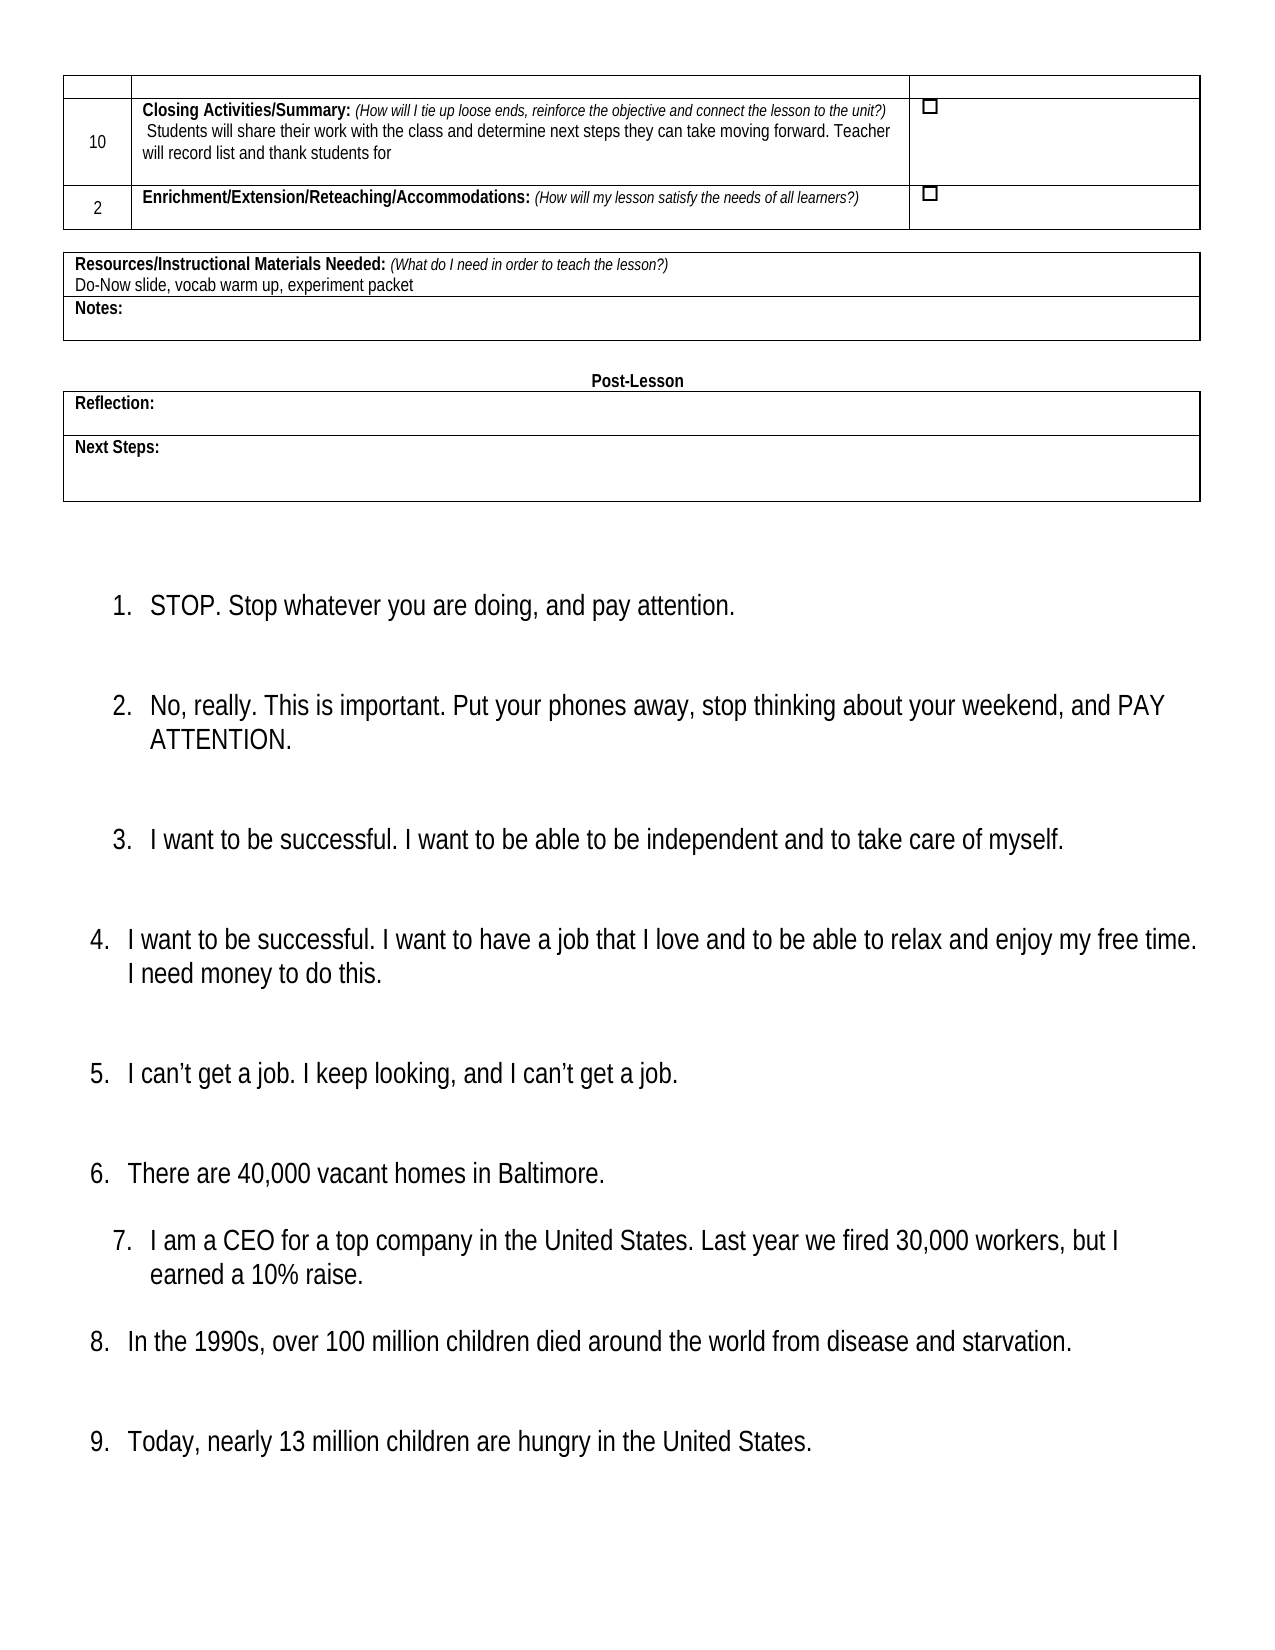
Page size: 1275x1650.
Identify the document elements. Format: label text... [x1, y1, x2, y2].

table_cell Enrichment/Extension/Reteaching/Accommodations: (How will my lesson satisfy the needs of all learners?) [132, 186, 909, 229]
table_cell [910, 76, 1199, 98]
list I want to be successful. I want to have a job that I love and to be able to relax and enjoy my free time. I need money to do this. [90, 922, 1200, 989]
list No, really. This is important. Put your phones away, stop thinking about your weekend, and PAY ATTENTION. [112, 688, 1200, 755]
list I want to be successful. I want to be able to be independent and to take care of myself. [112, 822, 1200, 856]
table_header Resources/Instructional Materials Needed: (What do I need in order to teach the lesson?) Do-Now slide, vocab warm up, experiment packet [64, 253, 1199, 296]
list STOP. Stop whatever you are doing, and pay attention. [112, 588, 1200, 622]
list There are 40,000 vacant homes in Baltimore. [90, 1157, 1200, 1190]
table_cell Notes: [64, 297, 1199, 340]
table_cell Next Steps: [64, 436, 1199, 501]
list In the 1990s, over 100 million children died around the world from disease and starvation. [90, 1324, 1200, 1357]
table_cell 10 [64, 99, 131, 185]
list I am a CEO for a top company in the United States. Last year we fired 30,000 workers, but I earned a 10% raise. [112, 1223, 1200, 1290]
subtitle Post-Lesson [75, 370, 1200, 391]
table_cell 2 [64, 186, 131, 229]
table_cell [910, 186, 1199, 229]
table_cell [132, 76, 909, 98]
table_cell [64, 76, 131, 98]
list Today, nearly 13 million children are hungry in the United States. [90, 1424, 1200, 1457]
table_header Reflection: [64, 392, 1199, 435]
table_cell Closing Activities/Summary: (How will I tie up loose ends, reinforce the objective and connect the lesson to the unit?) Students will share their work with the class and determine next steps they can take moving forward. Teacher will record list and thank students for [132, 99, 909, 185]
list I can’t get a job. I keep looking, and I can’t get a job. [90, 1056, 1200, 1090]
table_cell [910, 99, 1199, 185]
